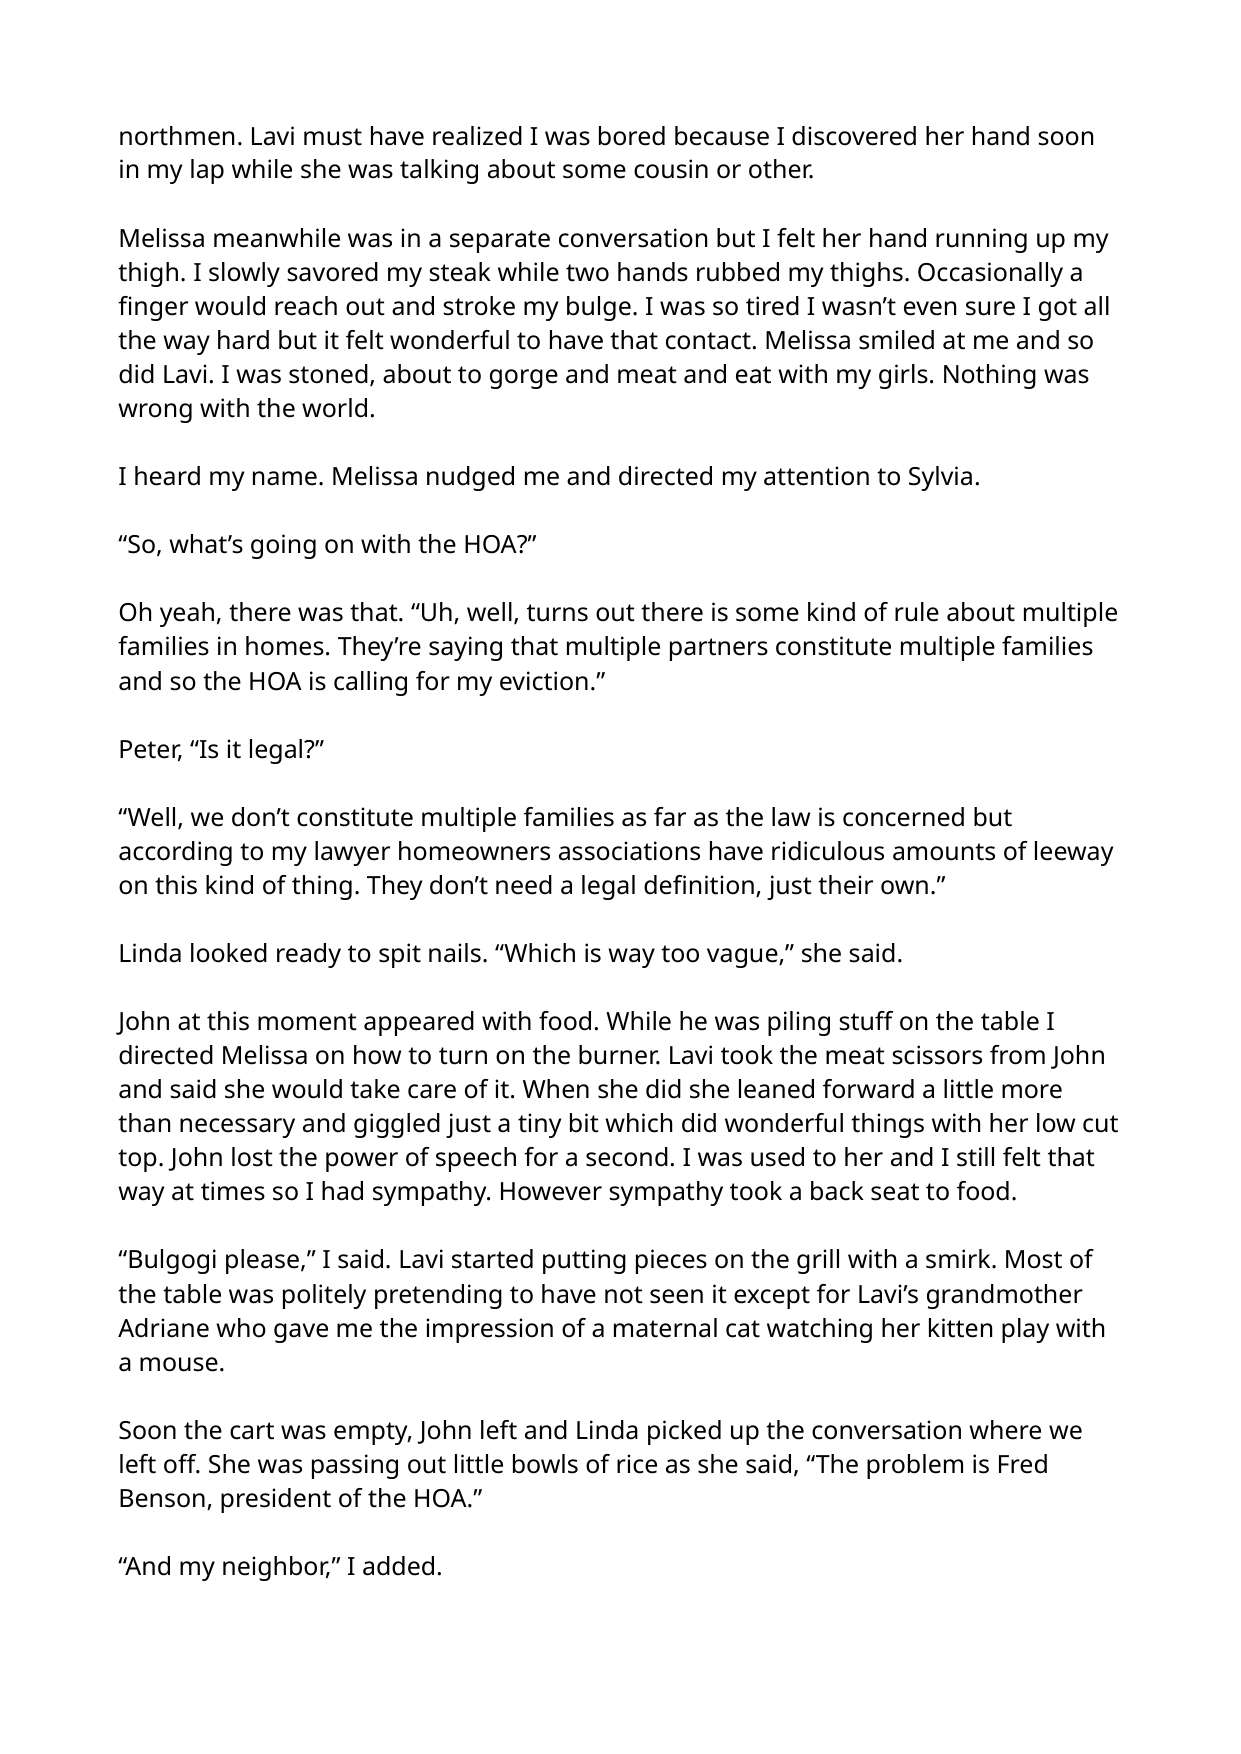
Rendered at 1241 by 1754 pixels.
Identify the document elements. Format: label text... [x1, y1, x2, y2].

text “And my neighbor,” I added. [118, 1549, 1122, 1583]
text “Bulgogi please,” I said. Lavi started putting pieces on the grill with a smirk. Most of the table was politely pretending to have not seen it except for Lavi’s grandmother Adriane who gave me the impression of a maternal cat watching her kitten play with a mouse. [118, 1242, 1122, 1378]
text “Well, we don’t constitute multiple families as far as the law is concerned but according to my lawyer homeowners associations have ridiculous amounts of leeway on this kind of thing. They don’t need a legal definition, just their own.” [118, 799, 1122, 902]
text “So, what’s going on with the HOA?” [118, 527, 1122, 561]
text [118, 118, 1122, 186]
text I heard my name. Melissa nudged me and directed my attention to Sylvia. [118, 459, 1122, 493]
text Oh yeah, there was that. “Uh, well, turns out there is some kind of rule about multiple families in homes. They’re saying that multiple partners constitute multiple families and so the HOA is calling for my eviction.” [118, 595, 1122, 697]
text Peter, “Is it legal?” [118, 731, 1122, 765]
text Soon the cart was empty, John left and Linda picked up the conversation where we left off. She was passing out little bowls of rice as she said, “The problem is Fred Benson, president of the HOA.” [118, 1412, 1122, 1515]
text Melissa meanwhile was in a separate conversation but I felt her hand running up my thigh. I slowly savored my steak while two hands rubbed my thighs. Occasionally a finger would reach out and stroke my bulge. I was so tired I wasn’t even sure I got all the way hard but it felt wonderful to have that contact. Melissa smiled at me and so did Lavi. I was stoned, about to gorge and meat and eat with my girls. Nothing was wrong with the world. [118, 220, 1122, 425]
text Linda looked ready to spit nails. “Which is way too vague,” she said. [118, 936, 1122, 970]
text John at this moment appeared with food. While he was piling stuff on the table I directed Melissa on how to turn on the burner. Lavi took the meat scissors from John and said she would take care of it. When she did she leaned forward a little more than necessary and giggled just a tiny bit which did wonderful things with her low cut top. John lost the power of speech for a second. I was used to her and I still felt that way at times so I had sympathy. However sympathy took a back seat to food. [118, 1004, 1122, 1208]
